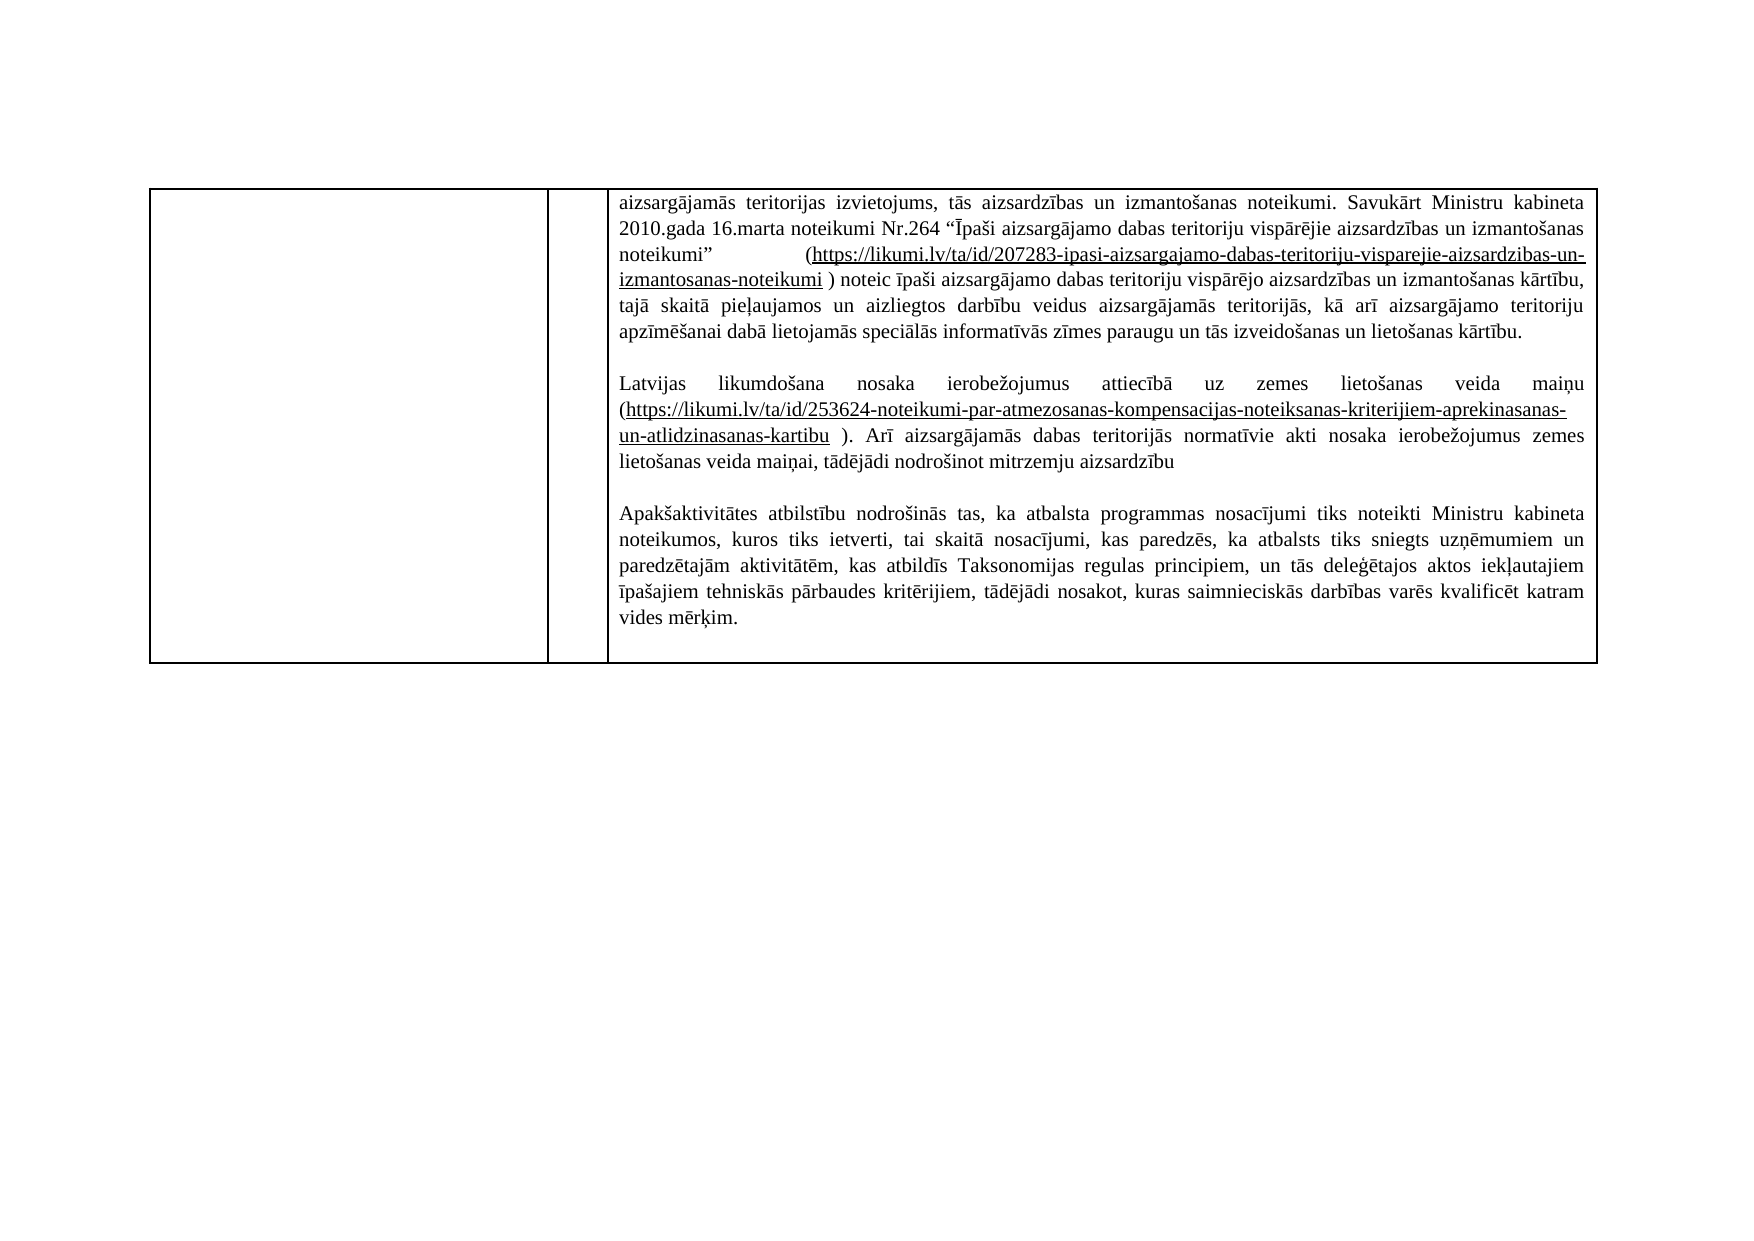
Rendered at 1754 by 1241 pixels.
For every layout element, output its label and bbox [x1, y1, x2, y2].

table_cell [151, 190, 547, 662]
table_cell [549, 190, 607, 662]
table_cell [609, 190, 1596, 662]
